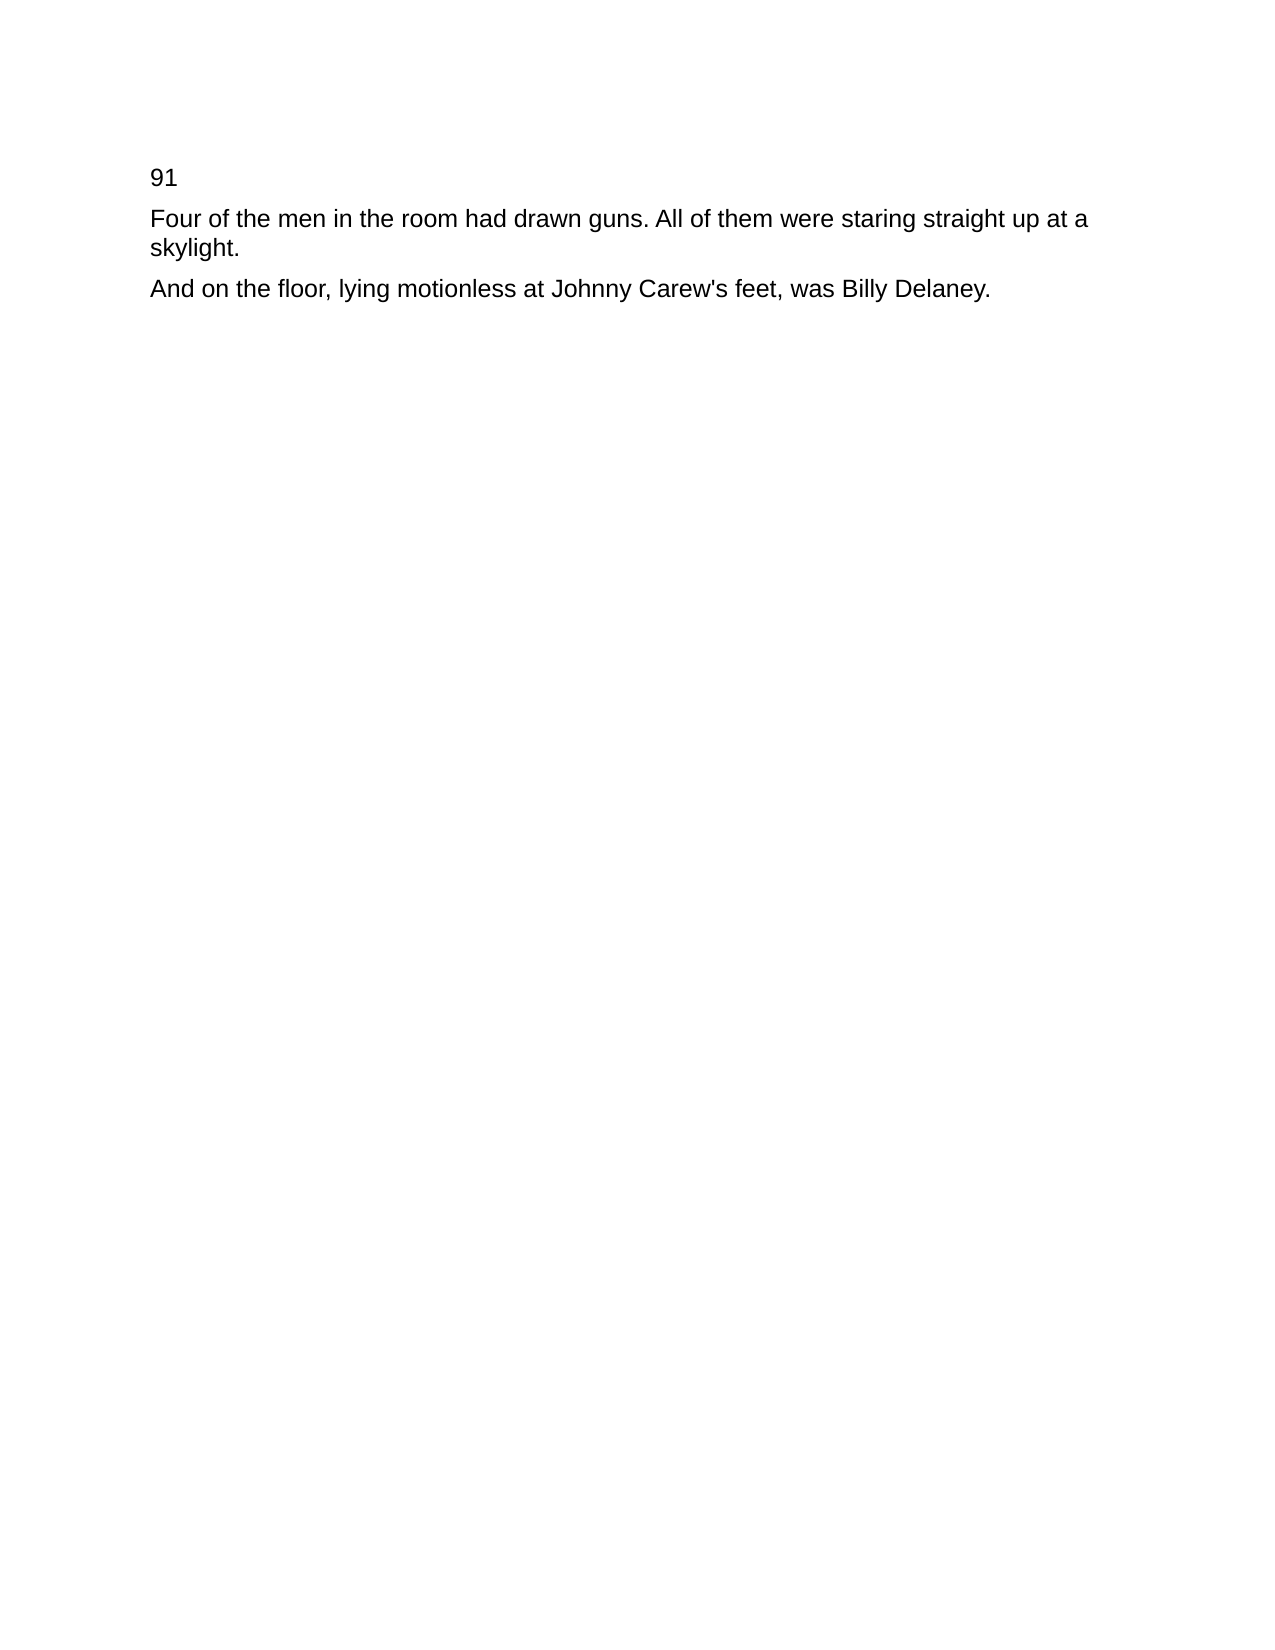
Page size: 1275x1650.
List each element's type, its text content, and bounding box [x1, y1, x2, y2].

text 91 [150, 162, 1125, 191]
text And on the floor, lying motionless at Johnny Carew's feet, was Billy Delaney. [150, 274, 1125, 302]
text Four of the men in the room had drawn guns. All of them were staring straight up at a skylight. [150, 204, 1125, 261]
